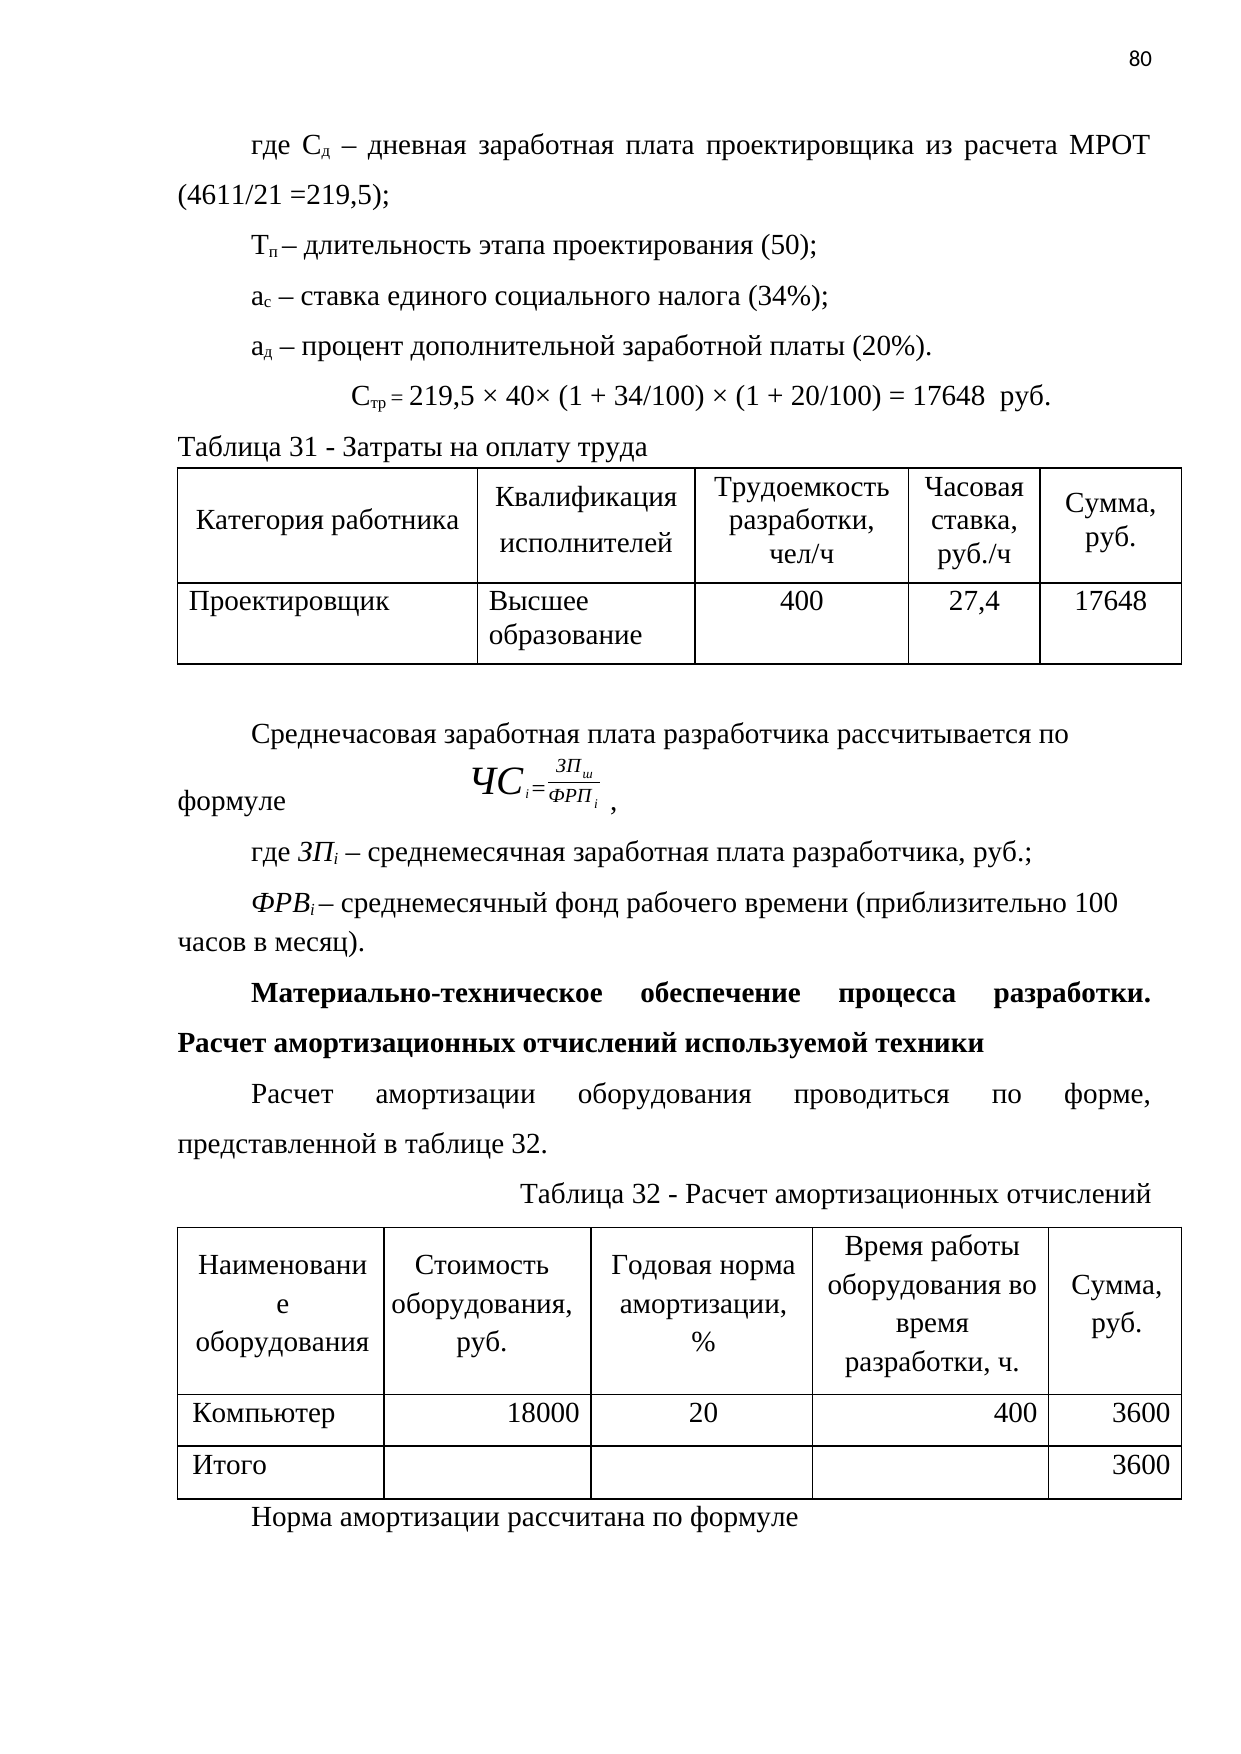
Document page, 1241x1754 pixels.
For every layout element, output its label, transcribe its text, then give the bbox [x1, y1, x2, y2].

table_cell [592, 1447, 812, 1498]
table_cell 400 [813, 1395, 1048, 1445]
table_cell [385, 1447, 590, 1498]
text где Сд – дневная заработная плата проектировщика из расчета МРОТ (4611/21 =219,5); [177, 127, 1152, 211]
text Тп – длительность этапа проектирования (50); [177, 227, 1152, 261]
table_header Годовая норма амортизации, % [592, 1228, 812, 1394]
text ас – ставка единого социального налога (34%); [177, 278, 1152, 311]
text Норма амортизации рассчитана по формуле [177, 1500, 1152, 1533]
table_cell 3600 [1049, 1395, 1181, 1445]
table_header Сумма, руб. [1041, 469, 1181, 582]
table_header Время работы оборудования во время разработки, ч. [813, 1228, 1048, 1394]
text Материально-техническое обеспечение процесса разработки. Расчет амортизационных отчислений используемой техники [177, 975, 1152, 1059]
text Среднечасовая заработная плата разработчика рассчитывается по формуле , [177, 716, 1152, 817]
table_header Сумма, руб. [1049, 1228, 1181, 1394]
table_cell 17648 [1041, 584, 1181, 663]
table_cell Высшее образование [478, 584, 694, 663]
table_header Стоимость оборудования, руб. [385, 1228, 590, 1394]
table_cell 20 [592, 1395, 812, 1445]
text ФРВi – среднемесячный фонд рабочего времени (приблизительно 100 часов в месяц). [177, 886, 1152, 958]
table_cell Проектировщик [178, 584, 477, 663]
text Таблица 31 - Затраты на оплату труда [177, 429, 1152, 462]
table_cell 18000 [385, 1395, 590, 1445]
table_header Часовая ставка, руб./ч [909, 469, 1039, 582]
table_header Трудоемкость разработки, чел/ч [696, 469, 908, 582]
table_cell 27,4 [909, 584, 1039, 663]
text ад – процент дополнительной заработной платы (20%). [177, 328, 1152, 362]
table_cell 400 [696, 584, 908, 663]
table_cell 3600 [1049, 1447, 1181, 1498]
table_cell [813, 1447, 1048, 1498]
table_header Наименование оборудования [178, 1228, 383, 1394]
table_cell Компьютер [178, 1395, 383, 1445]
text Таблица 32 - Расчет амортизационных отчислений [177, 1176, 1152, 1210]
table_header Квалификация исполнителей [478, 469, 694, 582]
table_header Категория работника [178, 469, 477, 582]
text Стр = 219,5 × 40× (1 + 34/100) × (1 + 20/100) = 17648 руб. [177, 378, 1152, 412]
text где ЗПi – среднемесячная заработная плата разработчика, руб.; [177, 834, 1152, 868]
text Расчет амортизации оборудования проводиться по форме, представленной в таблице 32. [177, 1076, 1152, 1159]
table_cell Итого [178, 1447, 383, 1498]
